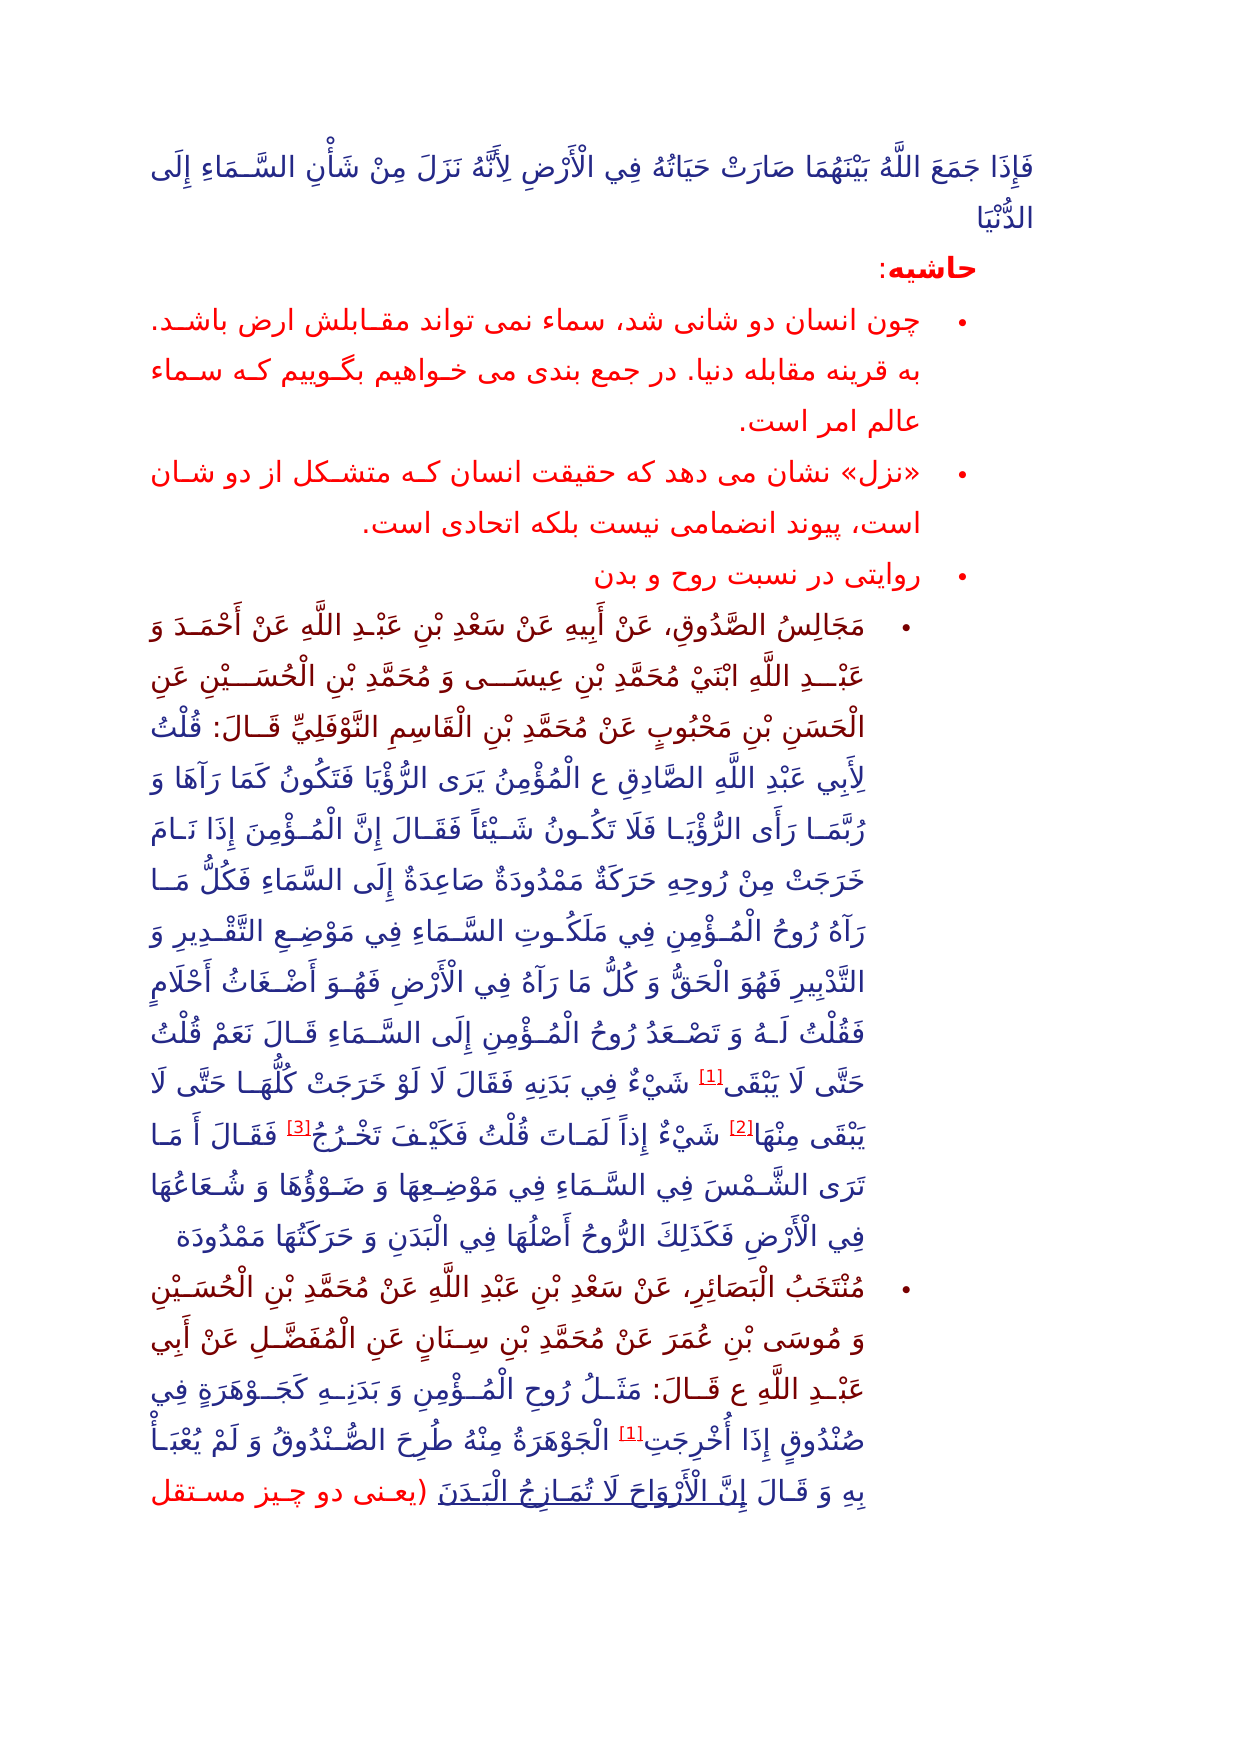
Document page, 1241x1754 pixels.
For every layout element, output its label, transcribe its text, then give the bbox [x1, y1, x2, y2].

text حاشیه: [150, 252, 978, 286]
list «نزل» نشان می دهد که حقیقت انسان که متشکل از دو شان است، پیوند انضمامی نیست بلکه اتحادی است. [150, 456, 959, 541]
list چون انسان دو شانی شد، سماء نمی تواند مقابلش ارض باشد. به قرینه مقابله دنیا. در جمع بندی می خواهیم بگوییم که سماء عالم امر است. [150, 303, 959, 439]
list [150, 1271, 903, 1508]
text فَإِذَا جَمَعَ اللَّهُ بَيْنَهُمَا صَارَتْ حَيَاتُهُ فِي الْأَرْضِ لِأَنَّهُ نَزَلَ مِنْ شَأْنِ السَّمَاءِ إِلَى الدُّنْيَا [150, 150, 1034, 235]
list مَجَالِسُ الصَّدُوقِ، عَنْ أَبِيهِ عَنْ سَعْدِ بْنِ عَبْدِ اللَّهِ عَنْ أَحْمَدَ وَ عَبْدِ اللَّهِ ابْنَيْ مُحَمَّدِ بْنِ عِيسَى وَ مُحَمَّدِ بْنِ الْحُسَيْنِ عَنِ الْحَسَنِ بْنِ مَحْبُوبٍ عَنْ مُحَمَّدِ بْنِ الْقَاسِمِ النَّوْفَلِيِّ قَالَ: قُلْتُ لِأَبِي عَبْدِ اللَّهِ الصَّادِقِ ع الْمُؤْمِنُ يَرَى الرُّؤْيَا فَتَكُونُ كَمَا رَآهَا وَ رُبَّمَا رَأَى الرُّؤْيَا فَلَا تَكُونُ شَيْئاً فَقَالَ إِنَّ الْمُؤْمِنَ إِذَا نَامَ خَرَجَتْ مِنْ رُوحِهِ حَرَكَةٌ مَمْدُودَةٌ صَاعِدَةٌ إِلَى السَّمَاءِ فَكُلُّ مَا رَآهُ رُوحُ الْمُؤْمِنِ فِي مَلَكُوتِ السَّمَاءِ فِي مَوْضِعِ التَّقْدِيرِ وَ التَّدْبِيرِ فَهُوَ الْحَقُّ وَ كُلُّ مَا رَآهُ فِي الْأَرْضِ فَهُوَ أَضْغَاثُ أَحْلَامٍ فَقُلْتُ لَهُ وَ تَصْعَدُ رُوحُ‏ الْمُؤْمِنِ إِلَى السَّمَاءِ قَالَ نَعَمْ قُلْتُ حَتَّى لَا يَبْقَى‏[1] شَيْ‏ءٌ فِي بَدَنِهِ فَقَالَ لَا لَوْ خَرَجَتْ كُلُّهَا حَتَّى لَا يَبْقَى مِنْهَا[2] شَيْ‏ءٌ إِذاً لَمَاتَ قُلْتُ فَكَيْفَ تَخْرُجُ‏[3] فَقَالَ أَ مَا تَرَى الشَّمْسَ فِي السَّمَاءِ فِي مَوْضِعِهَا وَ ضَوْؤُهَا وَ شُعَاعُهَا فِي الْأَرْضِ فَكَذَلِكَ الرُّوحُ أَصْلُهَا فِي الْبَدَنِ وَ حَرَكَتُهَا مَمْدُودَة [150, 608, 903, 1254]
list روایتی در نسبت روح و بدن [150, 557, 959, 591]
